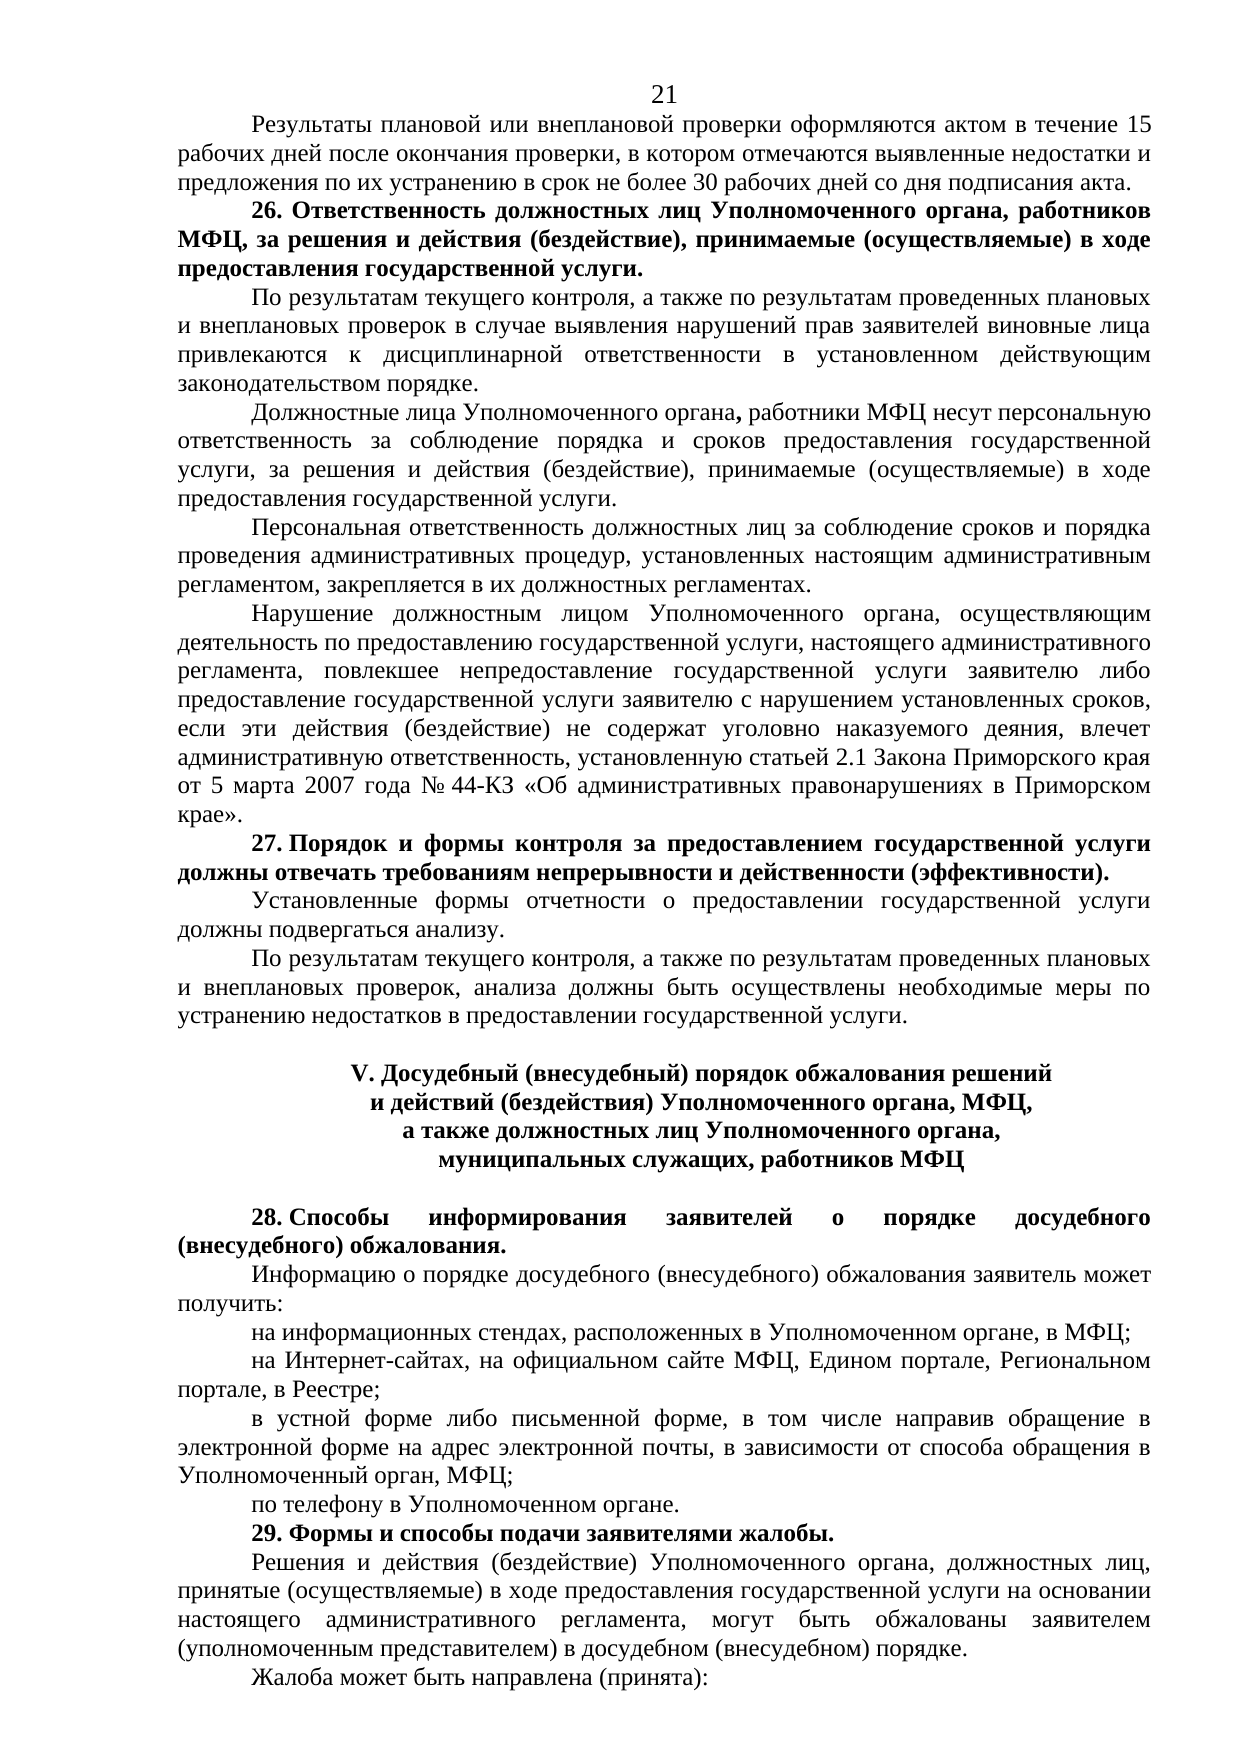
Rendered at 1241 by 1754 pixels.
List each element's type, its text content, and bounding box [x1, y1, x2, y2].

text По результатам текущего контроля, а также по результатам проведенных плановых и внеплановых проверок, анализа должны быть осуществлены необходимые меры по устранению недостатков в предоставлении государственной услуги. [177, 943, 1152, 1029]
text 28. Способы информирования заявителей о порядке досудебного (внесудебного) обжалования. [177, 1202, 1152, 1259]
text Жалоба может быть направлена (принята): [177, 1662, 1152, 1691]
text 27. Порядок и формы контроля за предоставлением государственной услуги должны отвечать требованиям непрерывности и действенности (эффективности). [177, 828, 1152, 886]
text Установленные формы отчетности о предоставлении государственной услуги должны подвергаться анализу. [177, 886, 1152, 943]
text Нарушение должностным лицом Уполномоченного органа, осуществляющим деятельность по предоставлению государственной услуги, настоящего административного регламента, повлекшее непредоставление государственной услуги заявителю либо предоставление государственной услуги заявителю с нарушением установленных сроков, если эти действия (бездействие) не содержат уголовно наказуемого деяния, влечет административную ответственность, установленную статьей 2.1 Закона Приморского края от 5 марта 2007 года № 44-КЗ «Об административных правонарушениях в Приморском крае». [177, 598, 1152, 828]
text на Интернет-сайтах, на официальном сайте МФЦ, Едином портале, Региональном портале, в Реестре; [177, 1346, 1152, 1403]
text Информацию о порядке досудебного (внесудебного) обжалования заявитель может получить: [177, 1259, 1152, 1317]
text и действий (бездействия) Уполномоченного органа, МФЦ, [177, 1087, 1152, 1116]
text в устной форме либо письменной форме, в том числе направив обращение в электронной форме на адрес электронной почты, в зависимости от способа обращения в Уполномоченный орган, МФЦ; [177, 1403, 1152, 1489]
text муниципальных служащих, работников МФЦ [177, 1144, 1152, 1173]
text 29. Формы и способы подачи заявителями жалобы. [177, 1518, 1152, 1547]
text Решения и действия (бездействие) Уполномоченного органа, должностных лиц, принятые (осуществляемые) в ходе предоставления государственной услуги на основании настоящего административного регламента, могут быть обжалованы заявителем (уполномоченным представителем) в досудебном (внесудебном) порядке. [177, 1547, 1152, 1662]
text По результатам текущего контроля, а также по результатам проведенных плановых и внеплановых проверок в случае выявления нарушений прав заявителей виновные лица привлекаются к дисциплинарной ответственности в установленном действующим законодательством порядке. [177, 282, 1152, 397]
text V. Досудебный (внесудебный) порядок обжалования решений [177, 1058, 1152, 1087]
text на информационных стендах, расположенных в Уполномоченном органе, в МФЦ; [177, 1317, 1152, 1346]
text 26. Ответственность должностных лиц Уполномоченного органа, работников МФЦ, за решения и действия (бездействие), принимаемые (осуществляемые) в ходе предоставления государственной услуги. [177, 196, 1152, 282]
text по телефону в Уполномоченном органе. [177, 1489, 1152, 1518]
text Персональная ответственность должностных лиц за соблюдение сроков и порядка проведения административных процедур, установленных настоящим административным регламентом, закрепляется в их должностных регламентах. [177, 512, 1152, 598]
text а также должностных лиц Уполномоченного органа, [177, 1116, 1152, 1144]
text Результаты плановой или внеплановой проверки оформляются актом в течение 15 рабочих дней после окончания проверки, в котором отмечаются выявленные недостатки и предложения по их устранению в срок не более 30 рабочих дней со дня подписания акта. [177, 109, 1152, 196]
text Должностные лица Уполномоченного органа, работники МФЦ несут персональную ответственность за соблюдение порядка и сроков предоставления государственной услуги, за решения и действия (бездействие), принимаемые (осуществляемые) в ходе предоставления государственной услуги. [177, 397, 1152, 512]
